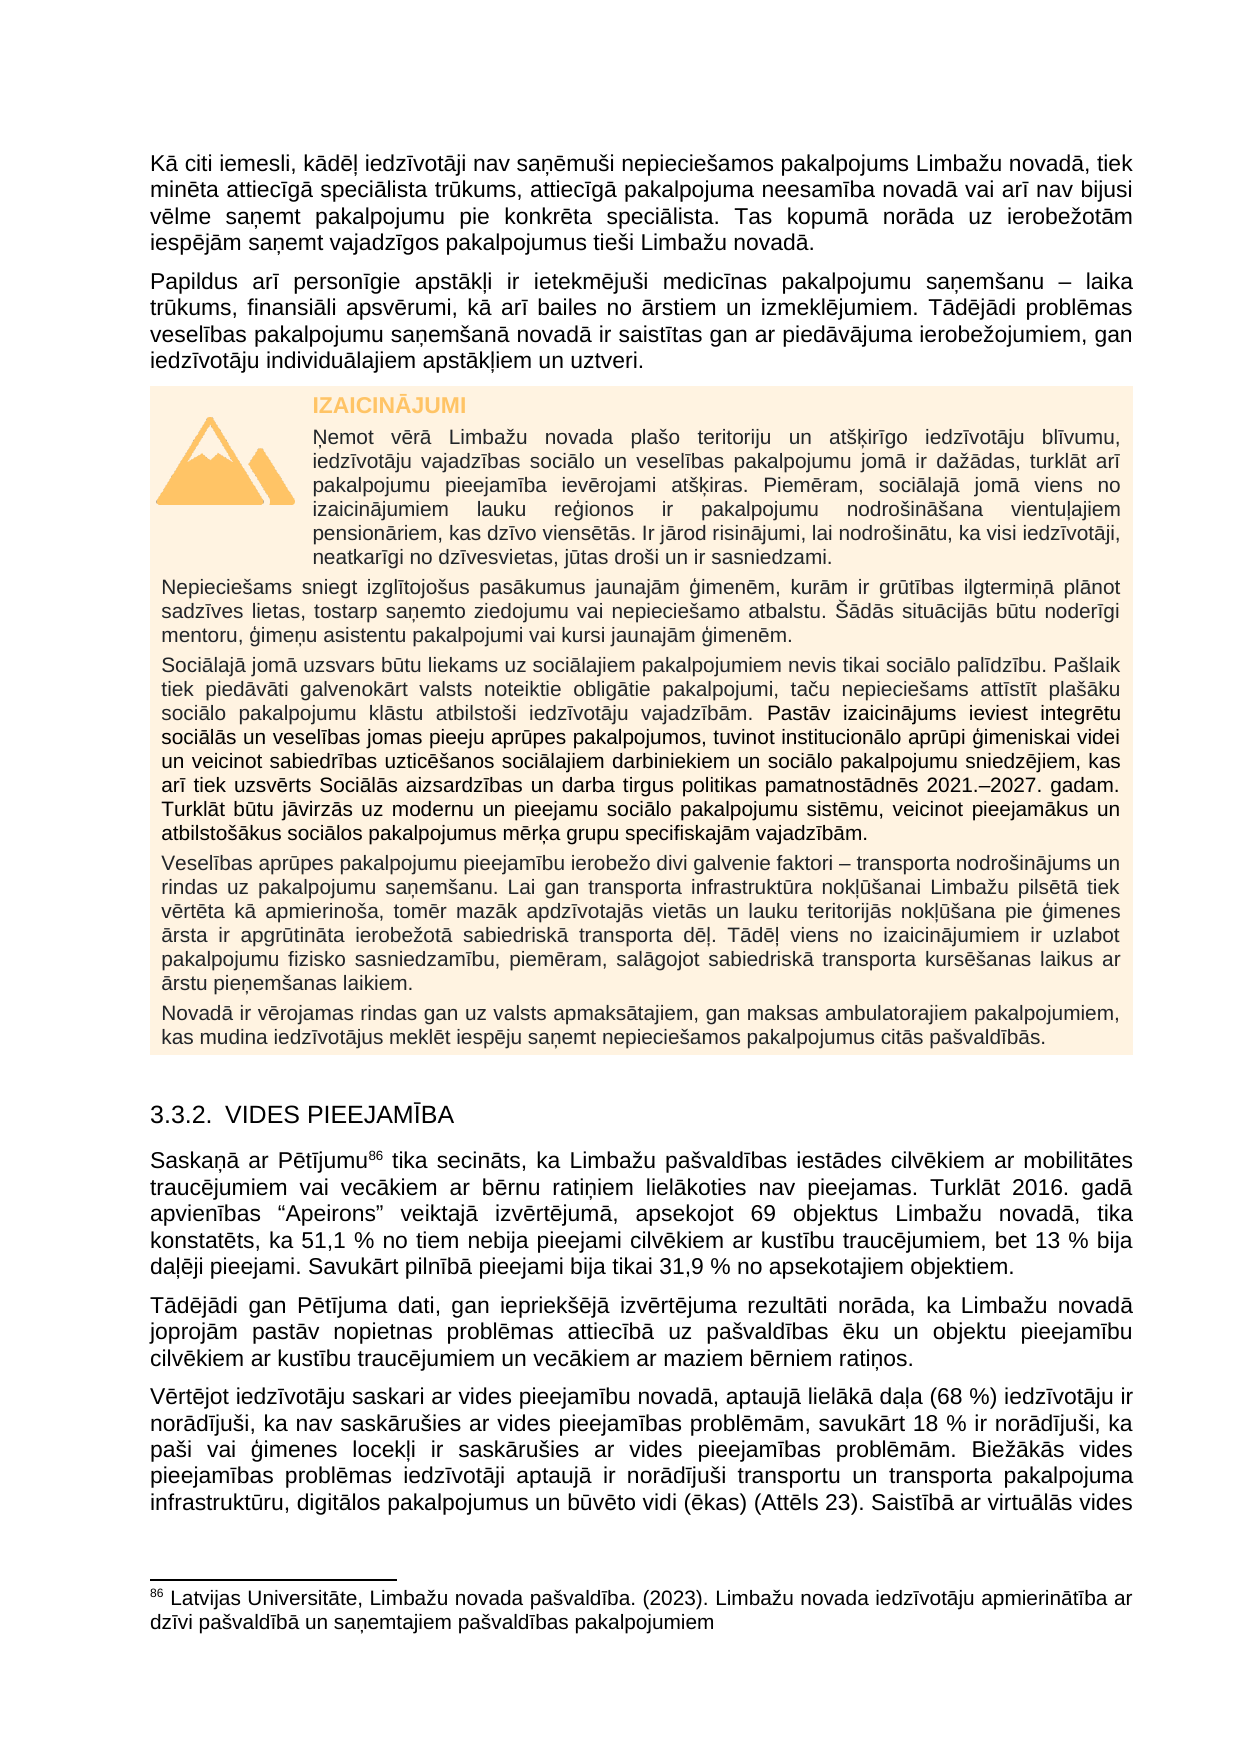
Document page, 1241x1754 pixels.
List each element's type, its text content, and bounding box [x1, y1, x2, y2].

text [150, 1383, 1134, 1515]
text Kā citi iemesli, kādēļ iedzīvotāji nav saņēmuši nepieciešamos pakalpojums Limbažu novadā, tiek minēta attiecīgā speciālista trūkums, attiecīgā pakalpojuma neesamība novadā vai arī nav bijusi vēlme saņemt pakalpojumu pie konkrēta speciālista. Tas kopumā norāda uz ierobežotām iespējām saņemt vajadzīgos pakalpojumus tieši Limbažu novadā. [150, 150, 1134, 255]
picture [150, 385, 300, 536]
text Papildus arī personīgie apstākļi ir ietekmējuši medicīnas pakalpojumu saņemšanu – laika trūkums, finansiāli apsvērumi, kā arī bailes no ārstiem un izmeklējumiem. Tādējādi problēmas veselības pakalpojumu saņemšanā novadā ir saistītas gan ar piedāvājuma ierobežojumiem, gan iedzīvotāju individuālajiem apstākļiem un uztveri. [150, 268, 1134, 373]
text Saskaņā ar Pētījumu tika secināts, ka Limbažu pašvaldības iestādes cilvēkiem ar mobilitātes traucējumiem vai vecākiem ar bērnu ratiņiem lielākoties nav pieejamas. Turklāt 2016. gadā apvienības “Apeirons” veiktajā izvērtējumā, apsekojot 69 objektus Limbažu novadā, tika konstatēts, ka 51,1 % no tiem nebija pieejami cilvēkiem ar kustību traucējumiem, bet 13 % bija daļēji pieejami. Savukārt pilnībā pieejami bija tikai 31,9 % no apsekotajiem objektiem. [150, 1147, 1134, 1279]
text Tādējādi gan Pētījuma dati, gan iepriekšējā izvērtējuma rezultāti norāda, ka Limbažu novadā joprojām pastāv nopietnas problēmas attiecībā uz pašvaldības ēku un objektu pieejamību cilvēkiem ar kustību traucējumiem un vecākiem ar maziem bērniem ratiņos. [150, 1292, 1134, 1371]
subtitle Vides pieejamība [150, 1100, 1134, 1129]
table_header IZAICINĀJUMI Ņemot vērā Limbažu novada plašo teritoriju un atšķirīgo iedzīvotāju blīvumu, iedzīvotāju vajadzības sociālo un veselības pakalpojumu jomā ir dažādas, turklāt arī pakalpojumu pieejamība ievērojami atšķiras. Piemēram, sociālajā jomā viens no izaicinājumiem lauku reģionos ir pakalpojumu nodrošināšana vientuļajiem pensionāriem, kas dzīvo viensētās. Ir jārod risinājumi, lai nodrošinātu, ka visi iedzīvotāji, neatkarīgi no dzīvesvietas, jūtas droši un ir sasniedzami. Nepieciešams sniegt izglītojošus pasākumus jaunajām ģimenēm, kurām ir grūtības ilgtermiņā plānot sadzīves lietas, tostarp saņemto ziedojumu vai nepieciešamo atbalstu. Šādās situācijās būtu noderīgi mentoru, ģimeņu asistentu pakalpojumi vai kursi jaunajām ģimenēm. Sociālajā jomā uzsvars būtu liekams uz sociālajiem pakalpojumiem nevis tikai sociālo palīdzību. Pašlaik tiek piedāvāti galvenokārt valsts noteiktie obligātie pakalpojumi, taču nepieciešams attīstīt plašāku sociālo pakalpojumu klāstu atbilstoši iedzīvotāju vajadzībām. Pastāv izaicinājums ieviest integrētu sociālās un veselības jomas pieeju aprūpes pakalpojumos, tuvinot institucionālo aprūpi ģimeniskai videi un veicinot sabiedrības uzticēšanos sociālajiem darbiniekiem un sociālo pakalpojumu sniedzējiem, kas arī tiek uzsvērts Sociālās aizsardzības un darba tirgus politikas pamatnostādnēs 2021.–2027. gadam. Turklāt būtu jāvirzās uz modernu un pieejamu sociālo pakalpojumu sistēmu, veicinot pieejamākus un atbilstošākus sociālos pakalpojumus mērķa grupu specifiskajām vajadzībām. Veselības aprūpes pakalpojumu pieejamību ierobežo divi galvenie faktori – transporta nodrošinājums un rindas uz pakalpojumu saņemšanu. Lai gan transporta infrastruktūra nokļūšanai Limbažu pilsētā tiek vērtēta kā apmierinoša, tomēr mazāk apdzīvotajās vietās un lauku teritorijās nokļūšana pie ģimenes ārsta ir apgrūtināta ierobežotā sabiedriskā transporta dēļ. Tādēļ viens no izaicinājumiem ir uzlabot pakalpojumu fizisko sasniedzamību, piemēram, salāgojot sabiedriskā transporta kursēšanas laikus ar ārstu pieņemšanas laikiem. Novadā ir vērojamas rindas gan uz valsts apmaksātajiem, gan maksas ambulatorajiem pakalpojumiem, kas mudina iedzīvotājus meklēt iespēju saņemt nepieciešamos pakalpojumus citās pašvaldībās. [150, 386, 1133, 1055]
